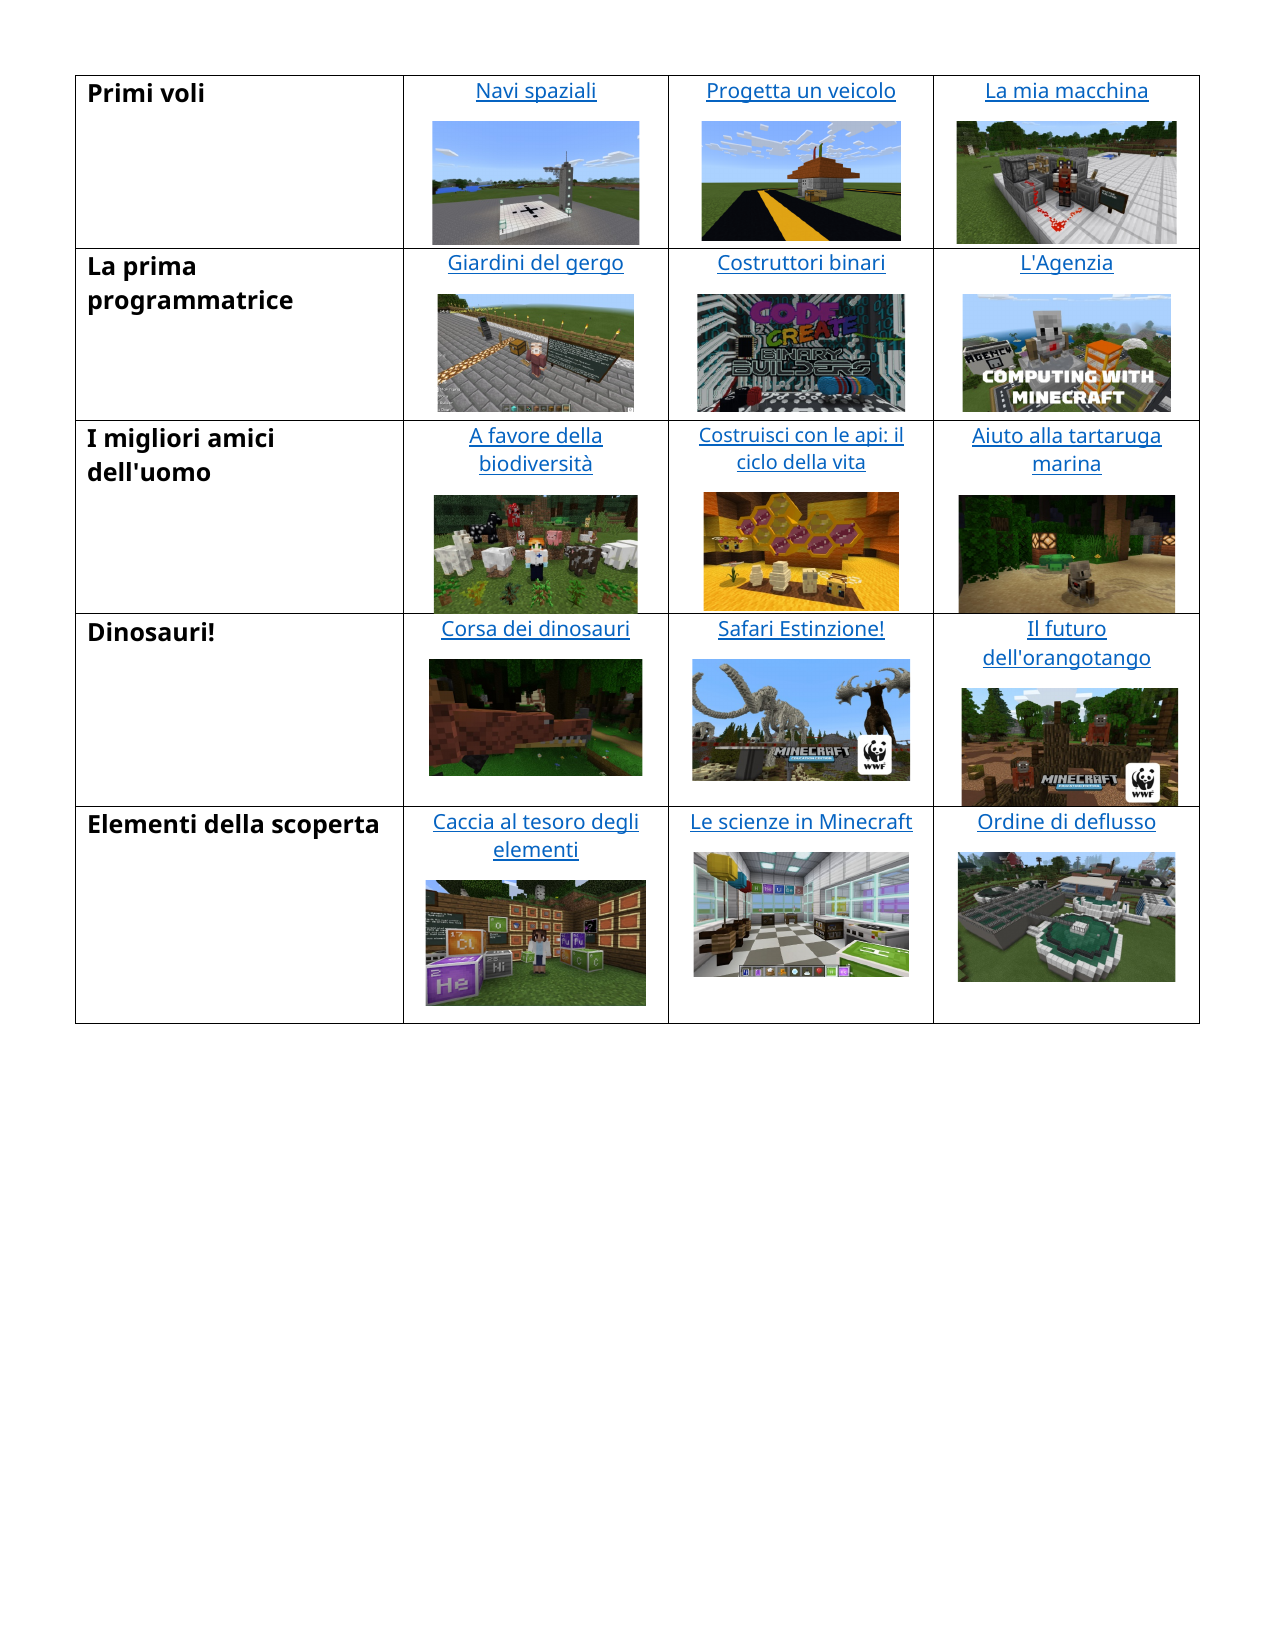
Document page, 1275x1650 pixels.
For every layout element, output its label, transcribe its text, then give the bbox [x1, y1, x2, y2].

table_cell Aiuto alla tartaruga marina [934, 421, 1199, 613]
picture [957, 852, 1176, 982]
table_cell Costruisci con le api: il ciclo della vita [669, 421, 933, 613]
picture [432, 121, 640, 245]
table_cell Safari Estinzione! [669, 614, 933, 806]
table_cell Elementi della scoperta [76, 807, 403, 1022]
table_cell Primi voli [76, 76, 403, 247]
table_cell Costruttori binari [669, 249, 933, 420]
picture [693, 852, 909, 977]
table_cell La prima programmatrice [76, 249, 403, 420]
picture [962, 294, 1171, 412]
table_cell La mia macchina [934, 76, 1199, 247]
table_cell Progetta un veicolo [669, 76, 933, 247]
table_cell Ordine di deflusso [934, 807, 1199, 1022]
table_cell Le scienze in Minecraft [669, 807, 933, 1022]
table_cell L'Agenzia [934, 249, 1199, 420]
picture [437, 294, 634, 412]
picture [697, 294, 906, 412]
table_cell I migliori amici dell'uomo [76, 421, 403, 613]
picture [961, 688, 1179, 806]
picture [956, 121, 1177, 244]
table_cell Caccia al tesoro degli elementi [404, 807, 668, 1022]
picture [433, 495, 638, 614]
table_cell Dinosauri! [76, 614, 403, 806]
table_cell A favore della biodiversità [404, 421, 668, 613]
table_cell Corsa dei dinosauri [404, 614, 668, 806]
table_cell Il futuro dell'orangotango [934, 614, 1199, 806]
picture [703, 492, 899, 611]
picture [425, 880, 646, 1006]
table_cell Giardini del gergo [404, 249, 668, 420]
picture [429, 659, 643, 776]
picture [692, 659, 911, 781]
table_cell Navi spaziali [404, 76, 668, 247]
picture [958, 495, 1175, 613]
picture [701, 121, 901, 241]
